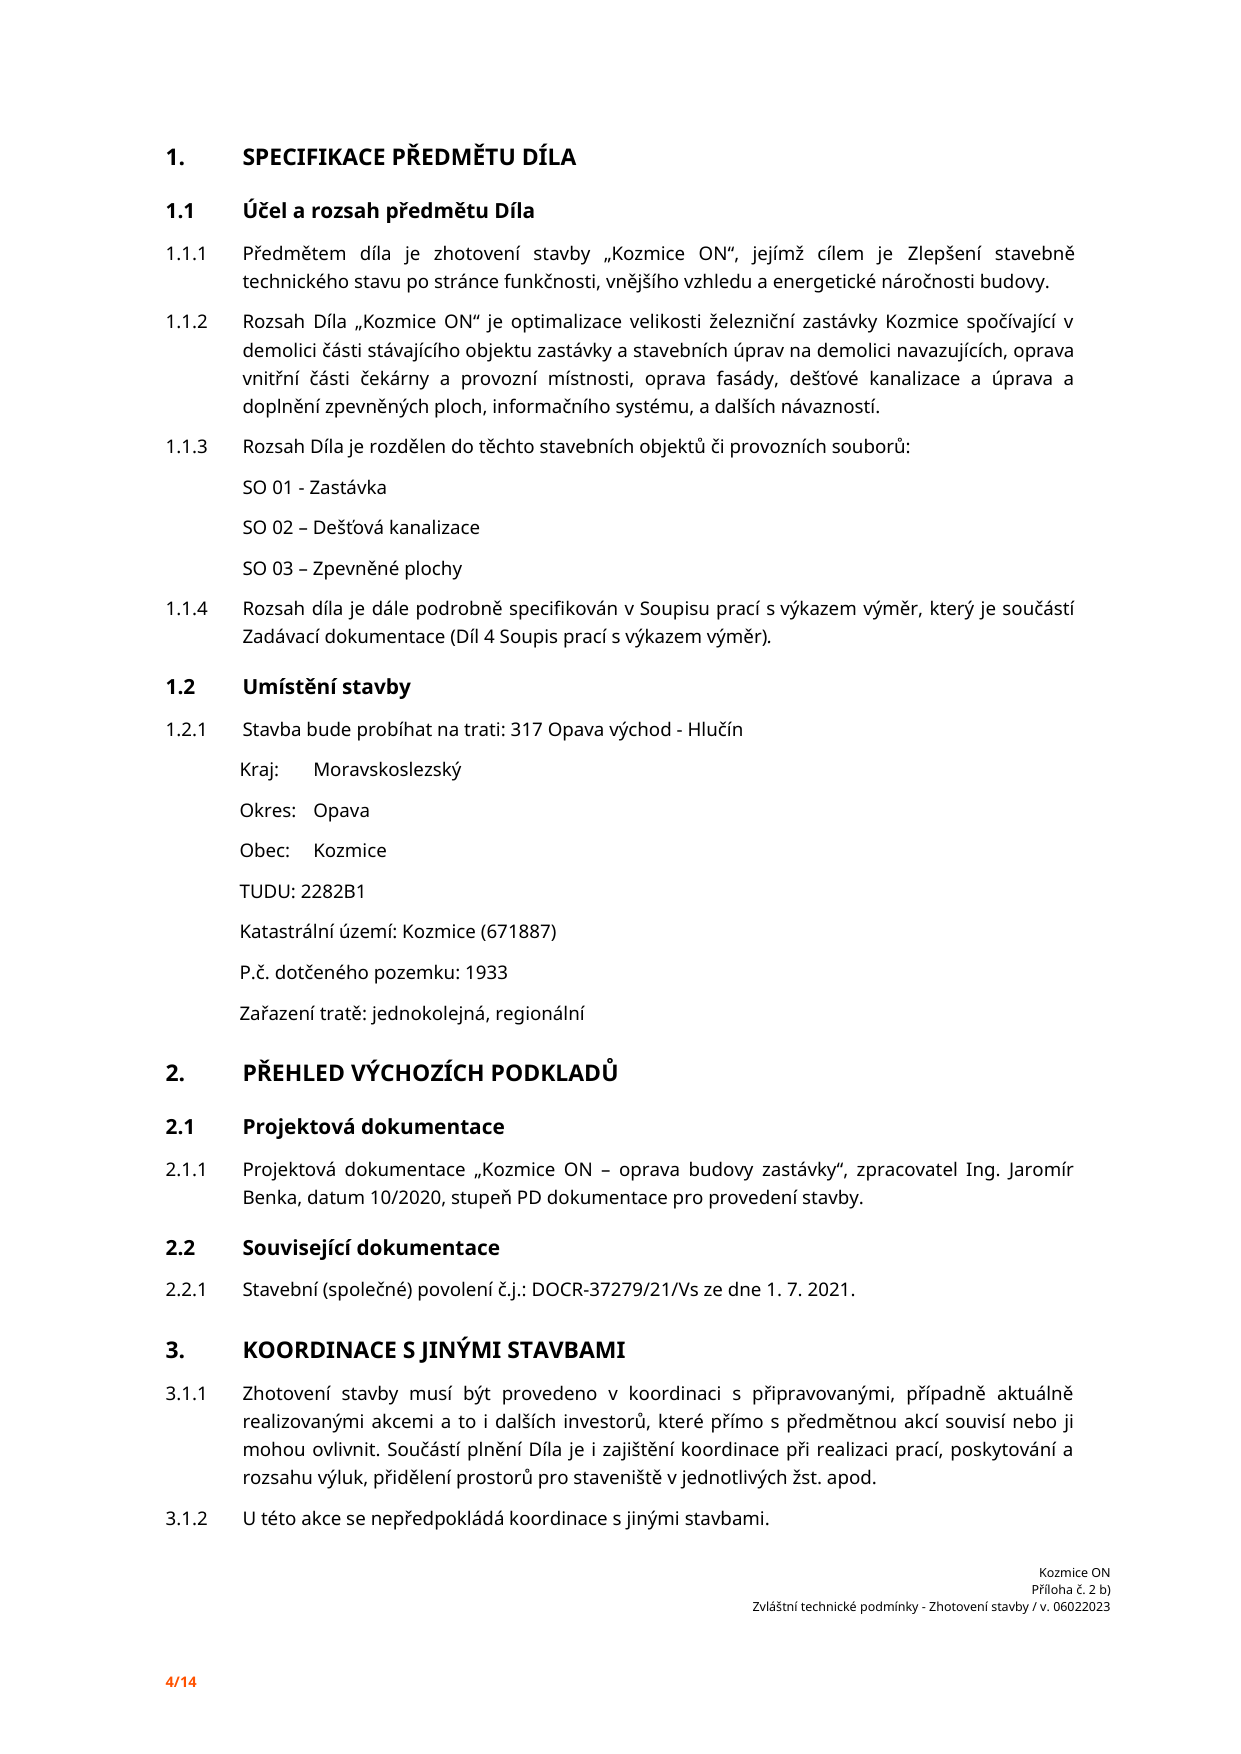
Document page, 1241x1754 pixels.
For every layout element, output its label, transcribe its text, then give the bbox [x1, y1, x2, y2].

text Účel a rozsah předmětu Díla [165, 197, 1075, 225]
text Projektová dokumentace [165, 1112, 1075, 1141]
text Stavební (společné) povolení č.j.: DOCR-37279/21/Vs ze dne 1. 7. 2021. [165, 1277, 1075, 1302]
text Předmětem díla je zhotovení stavby „Kozmice ON“, jejímž cílem je Zlepšení stavebně technického stavu po stránce funkčnosti, vnějšího vzhledu a energetické náročnosti budovy. [165, 240, 1075, 294]
text Zhotovení stavby musí být provedeno v koordinaci s připravovanými, případně aktuálně realizovanými akcemi a to i dalších investorů, které přímo s předmětnou akcí souvisí nebo ji mohou ovlivnit. Součástí plnění Díla je i zajištění koordinace při realizaci prací, poskytování a rozsahu výluk, přidělení prostorů pro staveniště v jednotlivých žst. apod. [165, 1381, 1075, 1490]
text KOORDINACE S JINÝMI STAVBAMI [165, 1334, 1075, 1365]
text Umístění stavby [165, 672, 1075, 701]
list Katastrální území: Kozmice (671887) [165, 919, 1075, 944]
list Kraj: Moravskoslezský [165, 757, 1075, 782]
text PŘEHLED VÝCHOZÍCH PODKLADŮ [165, 1057, 1075, 1088]
list SO 01 - Zastávka [242, 474, 1075, 499]
list SO 03 – Zpevněné plochy [242, 555, 1075, 581]
text U této akce se nepředpokládá koordinace s jinými stavbami. [165, 1505, 1075, 1531]
text Projektová dokumentace „Kozmice ON – oprava budovy zastávky“, zpracovatel Ing. Jaromír Benka, datum 10/2020, stupeň PD dokumentace pro provedení stavby. [165, 1156, 1075, 1209]
text SPECIFIKACE PŘEDMĚTU DÍLA [165, 141, 1075, 173]
list TUDU: 2282B1 [165, 878, 1075, 904]
text Rozsah díla je dále podrobně specifikován v Soupisu prací s výkazem výměr, který je součástí Zadávací dokumentace (Díl 4 Soupis prací s výkazem výměr). [165, 596, 1075, 649]
list Okres: Opava [165, 797, 1075, 823]
text Stavba bude probíhat na trati: 317 Opava východ - Hlučín [165, 716, 1075, 742]
list P.č. dotčeného pozemku: 1933 [165, 959, 1075, 985]
list Zařazení tratě: jednokolejná, regionální [165, 1000, 1075, 1025]
list SO 02 – Dešťová kanalizace [242, 514, 1075, 540]
text Rozsah Díla je rozdělen do těchto stavebních objektů či provozních souborů: [165, 433, 1075, 459]
text Související dokumentace [165, 1233, 1075, 1261]
text Rozsah Díla „Kozmice ON“ je optimalizace velikosti železniční zastávky Kozmice spočívající v demolici části stávajícího objektu zastávky a stavebních úprav na demolici navazujících, oprava vnitřní části čekárny a provozní místnosti, oprava fasády, dešťové kanalizace a úprava a doplnění zpevněných ploch, informačního systému, a dalších návazností. [165, 309, 1075, 418]
list Obec: Kozmice [165, 838, 1075, 863]
